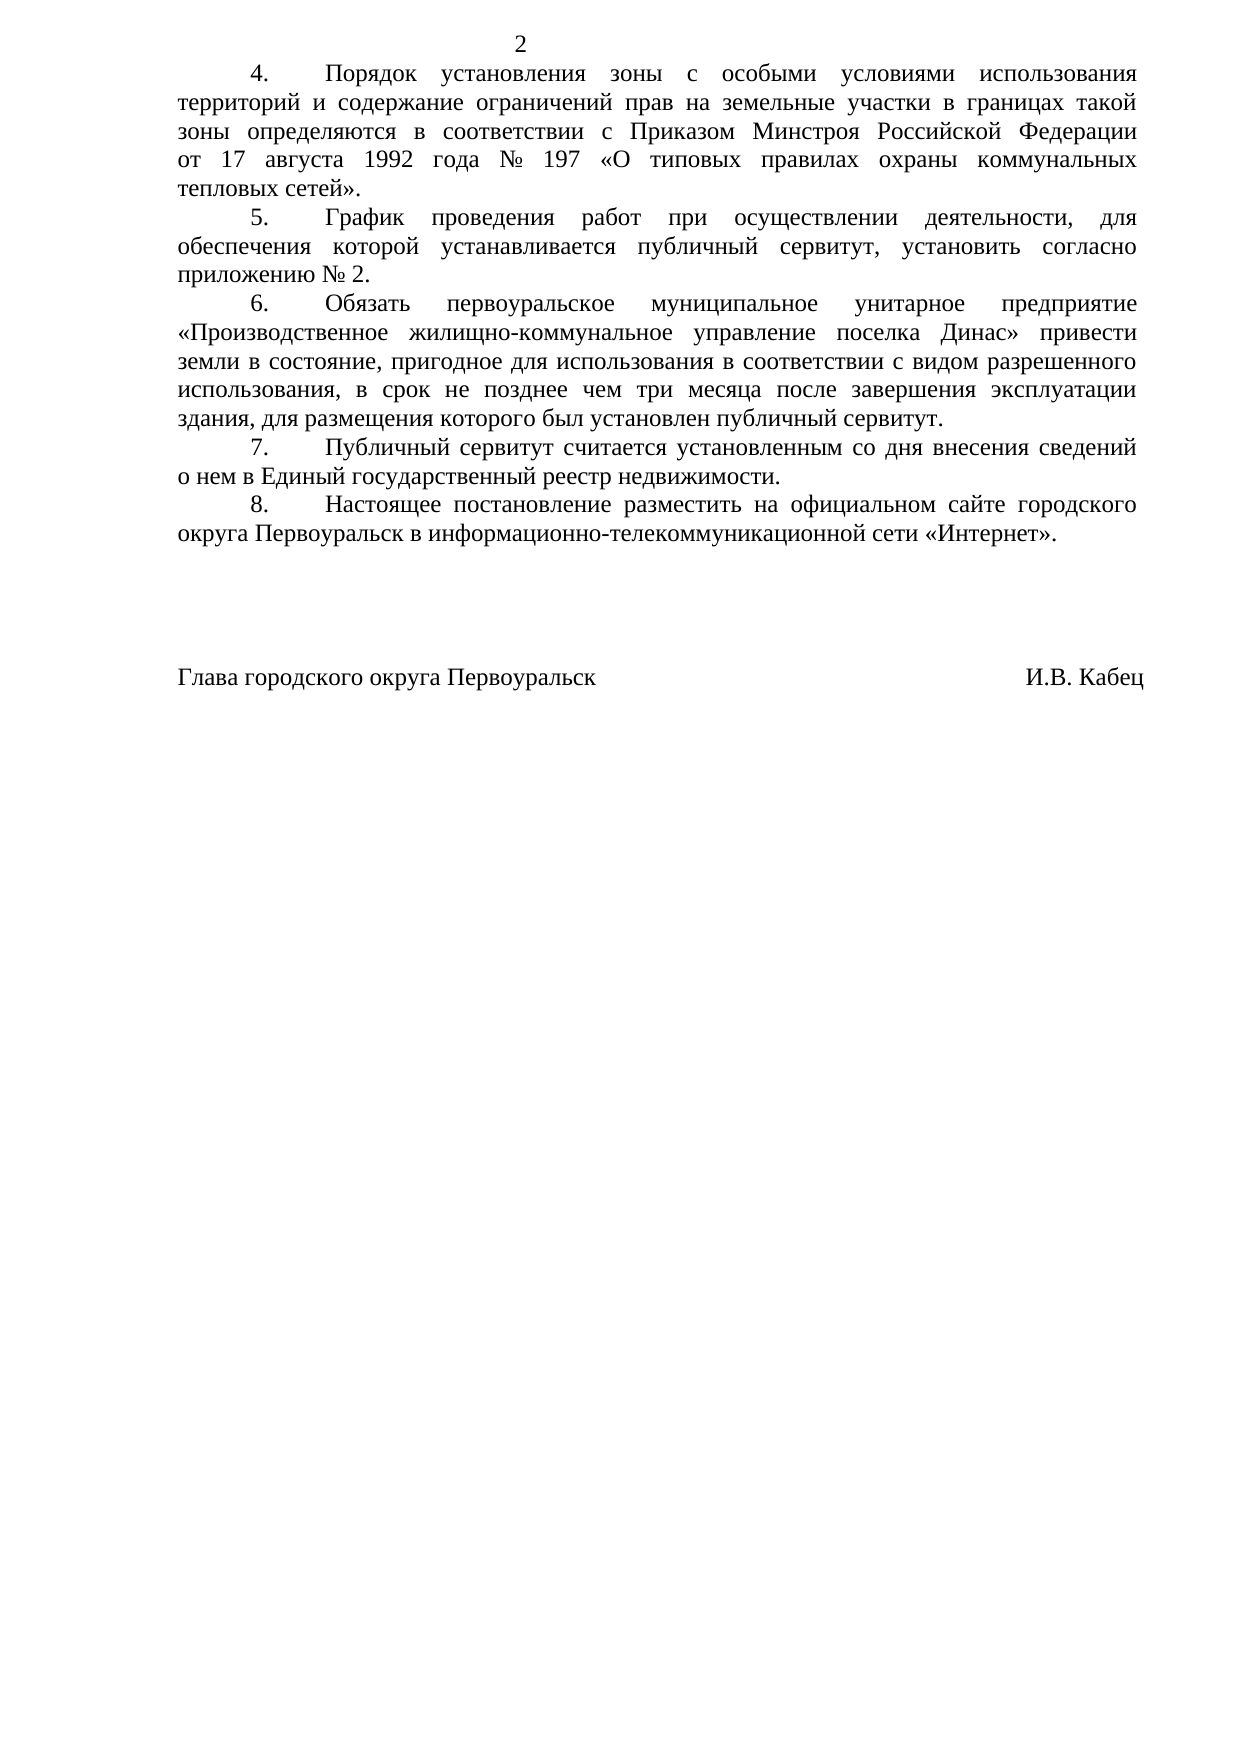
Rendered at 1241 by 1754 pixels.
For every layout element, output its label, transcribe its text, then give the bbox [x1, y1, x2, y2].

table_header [166, 58, 1155, 547]
table_cell Глава городского округа Первоуральск [166, 547, 694, 691]
table_cell И.В. Кабец [694, 547, 1155, 691]
